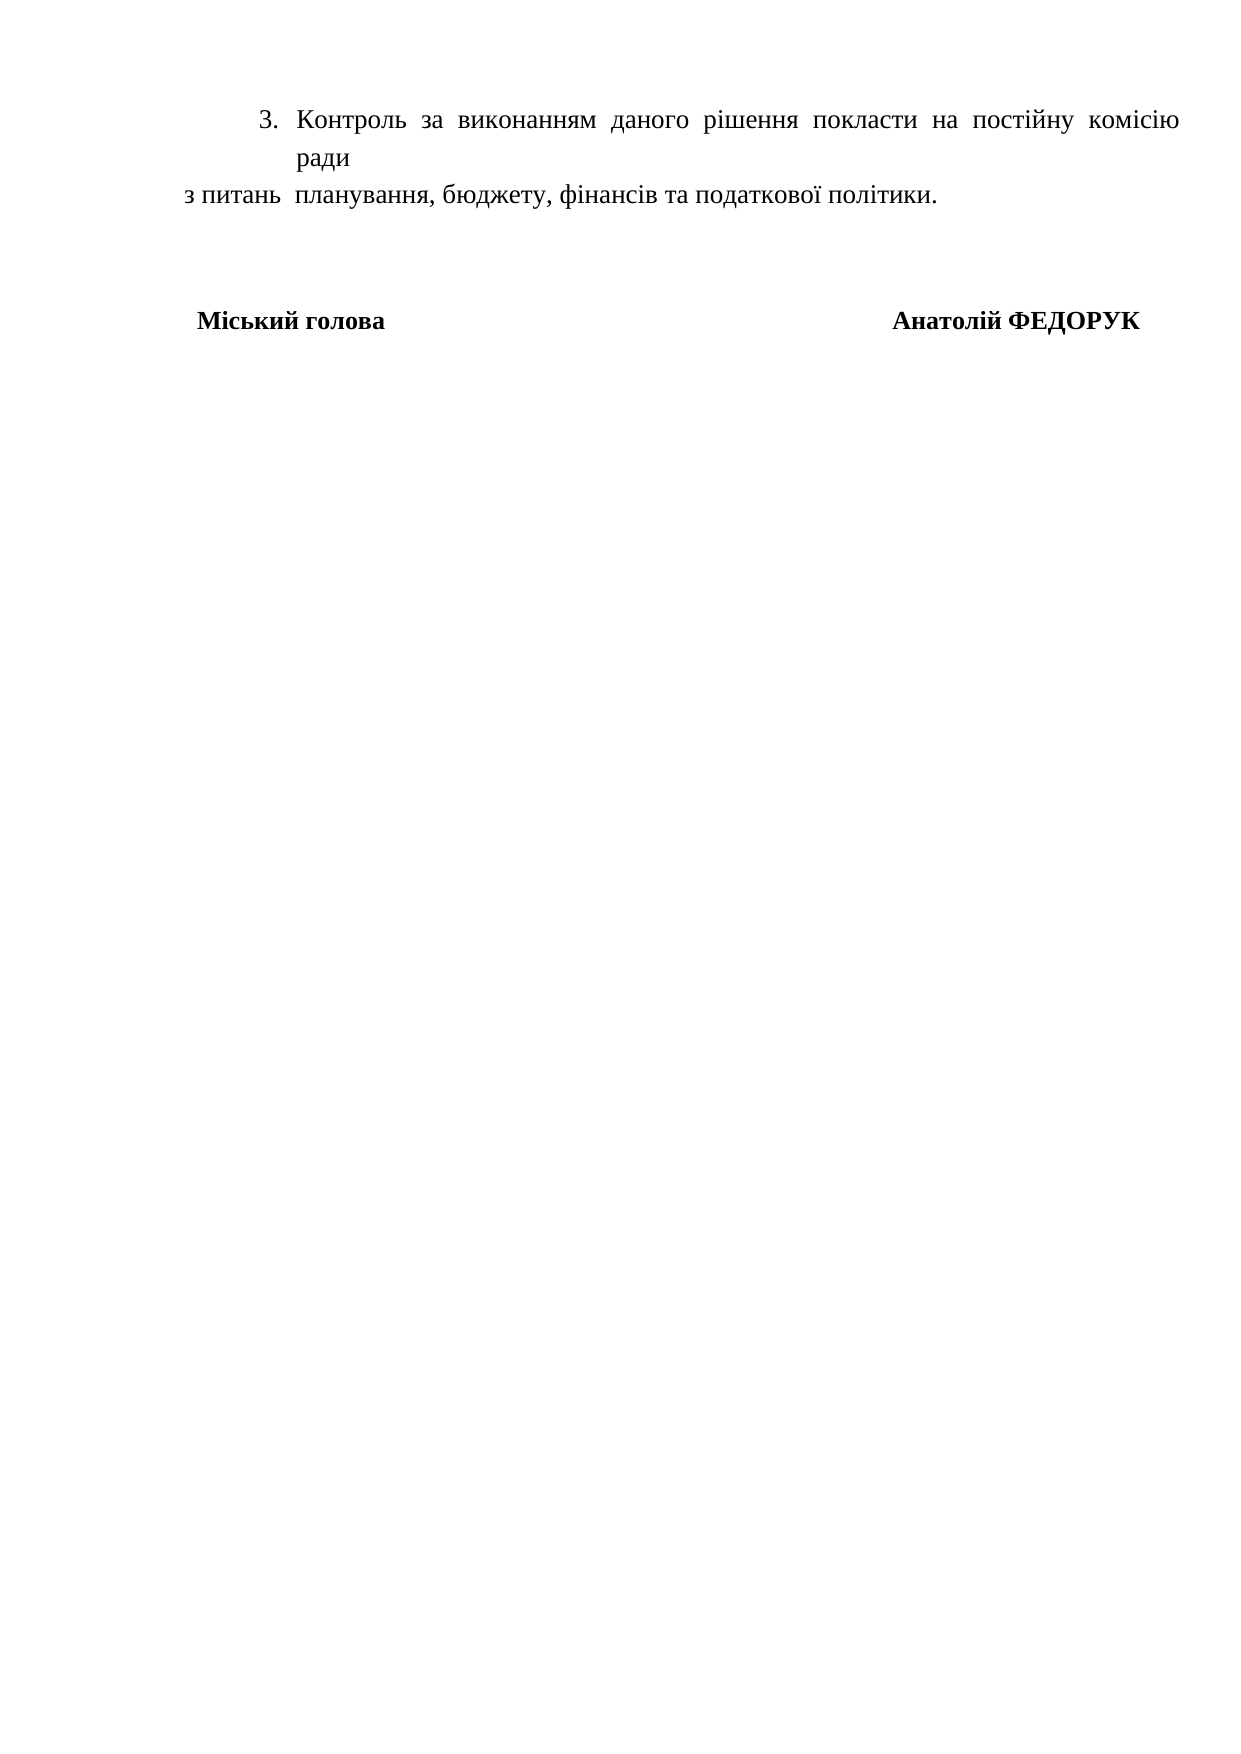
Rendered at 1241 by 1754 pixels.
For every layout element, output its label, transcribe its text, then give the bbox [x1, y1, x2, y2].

text з питань планування, бюджету, фінансів та податкової політики. [177, 178, 1181, 209]
list Контроль за виконанням даного рішення покласти на постійну комісію ради [258, 103, 1181, 172]
text Міський голова Анатолій ФЕДОРУК [177, 305, 1181, 335]
